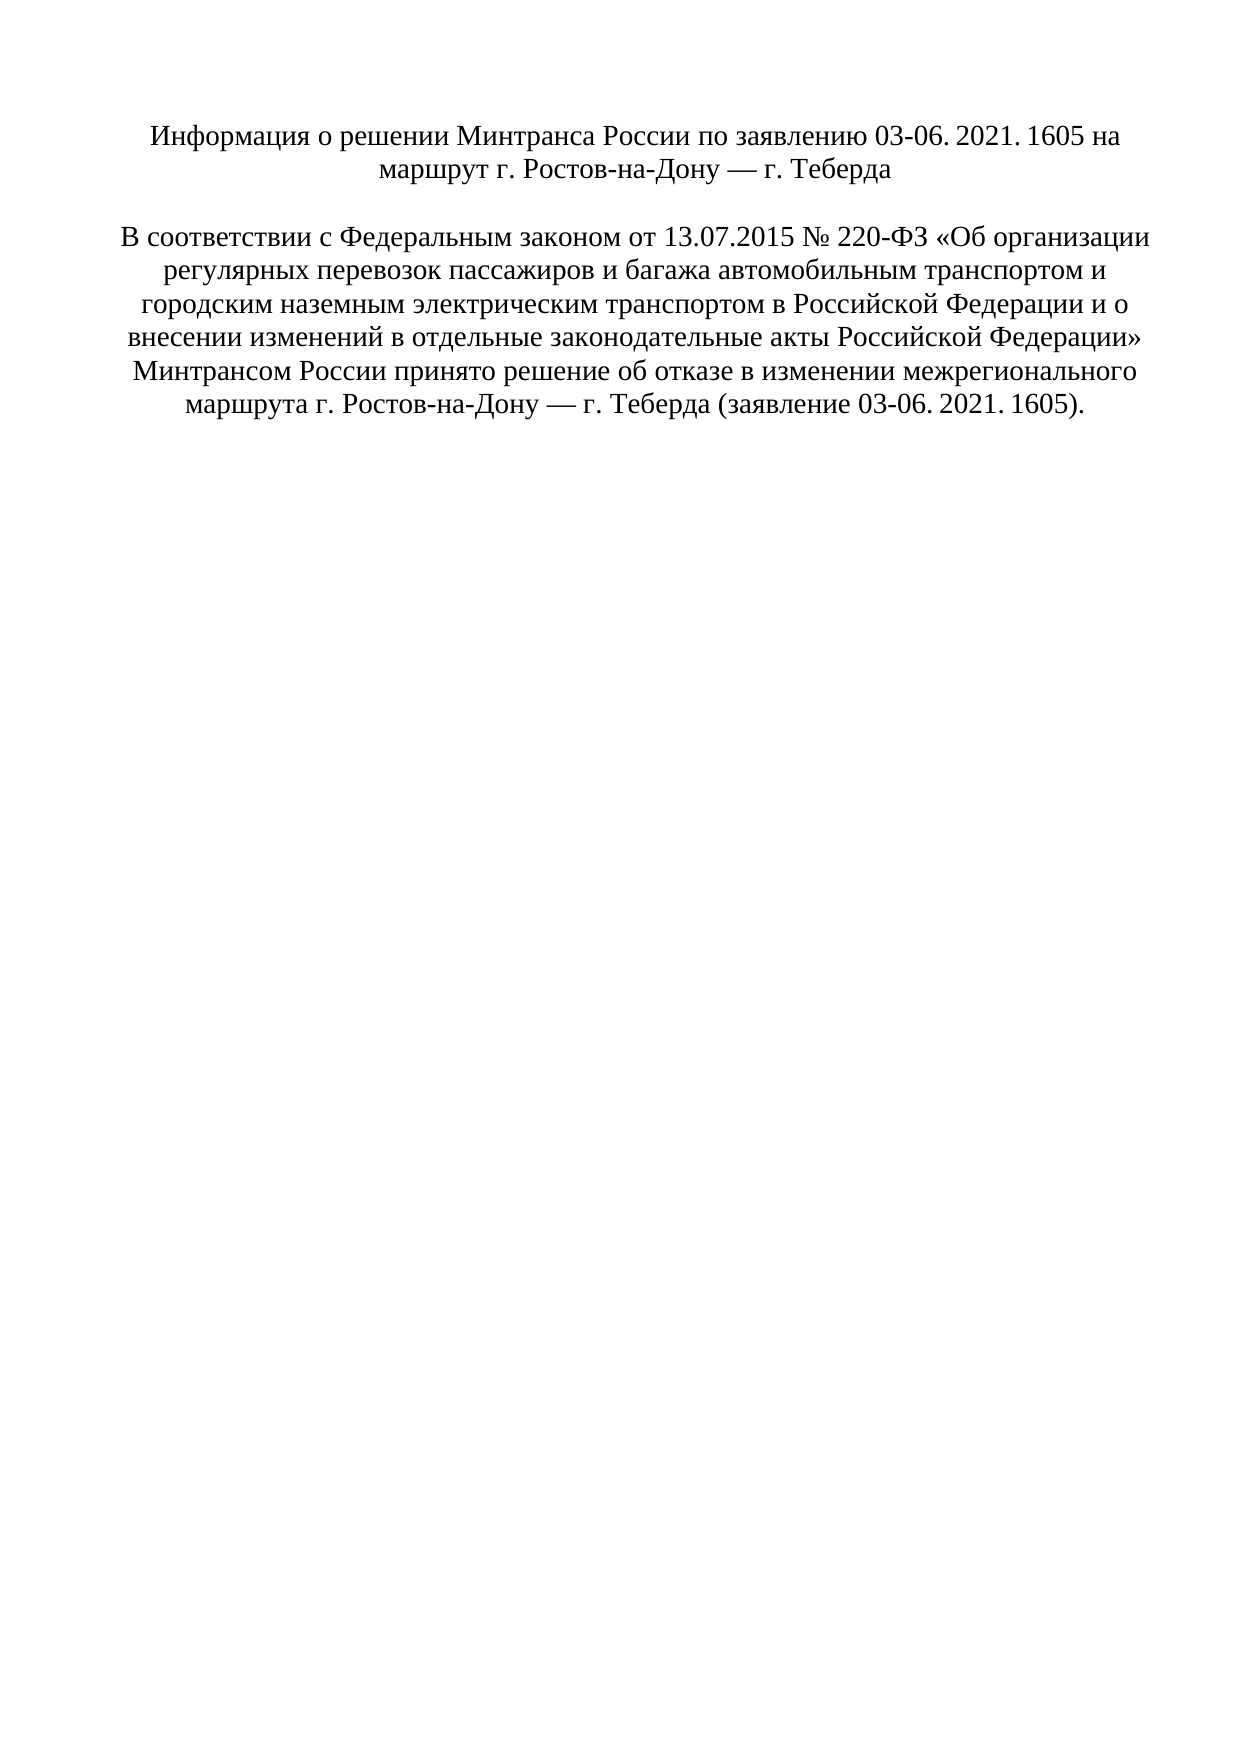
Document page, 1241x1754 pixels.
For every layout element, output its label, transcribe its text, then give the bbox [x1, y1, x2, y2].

text В соответствии с Федеральным законом от 13.07.2015 № 220-ФЗ «Об организации регулярных перевозок пассажиров и багажа автомобильным транспортом и городским наземным электрическим транспортом в Российской Федерации и о внесении изменений в отдельные законодательные акты Российской Федерации» Минтрансом России принято решение об отказе в изменении межрегионального маршрута г. Ростов-на-Дону — г. Теберда (заявление 03-06. 2021. 1605). [118, 219, 1152, 420]
text Информация о решении Минтранса России по заявлению 03-06. 2021. 1605 на маршрут г. Ростов-на-Дону — г. Теберда [118, 118, 1152, 185]
